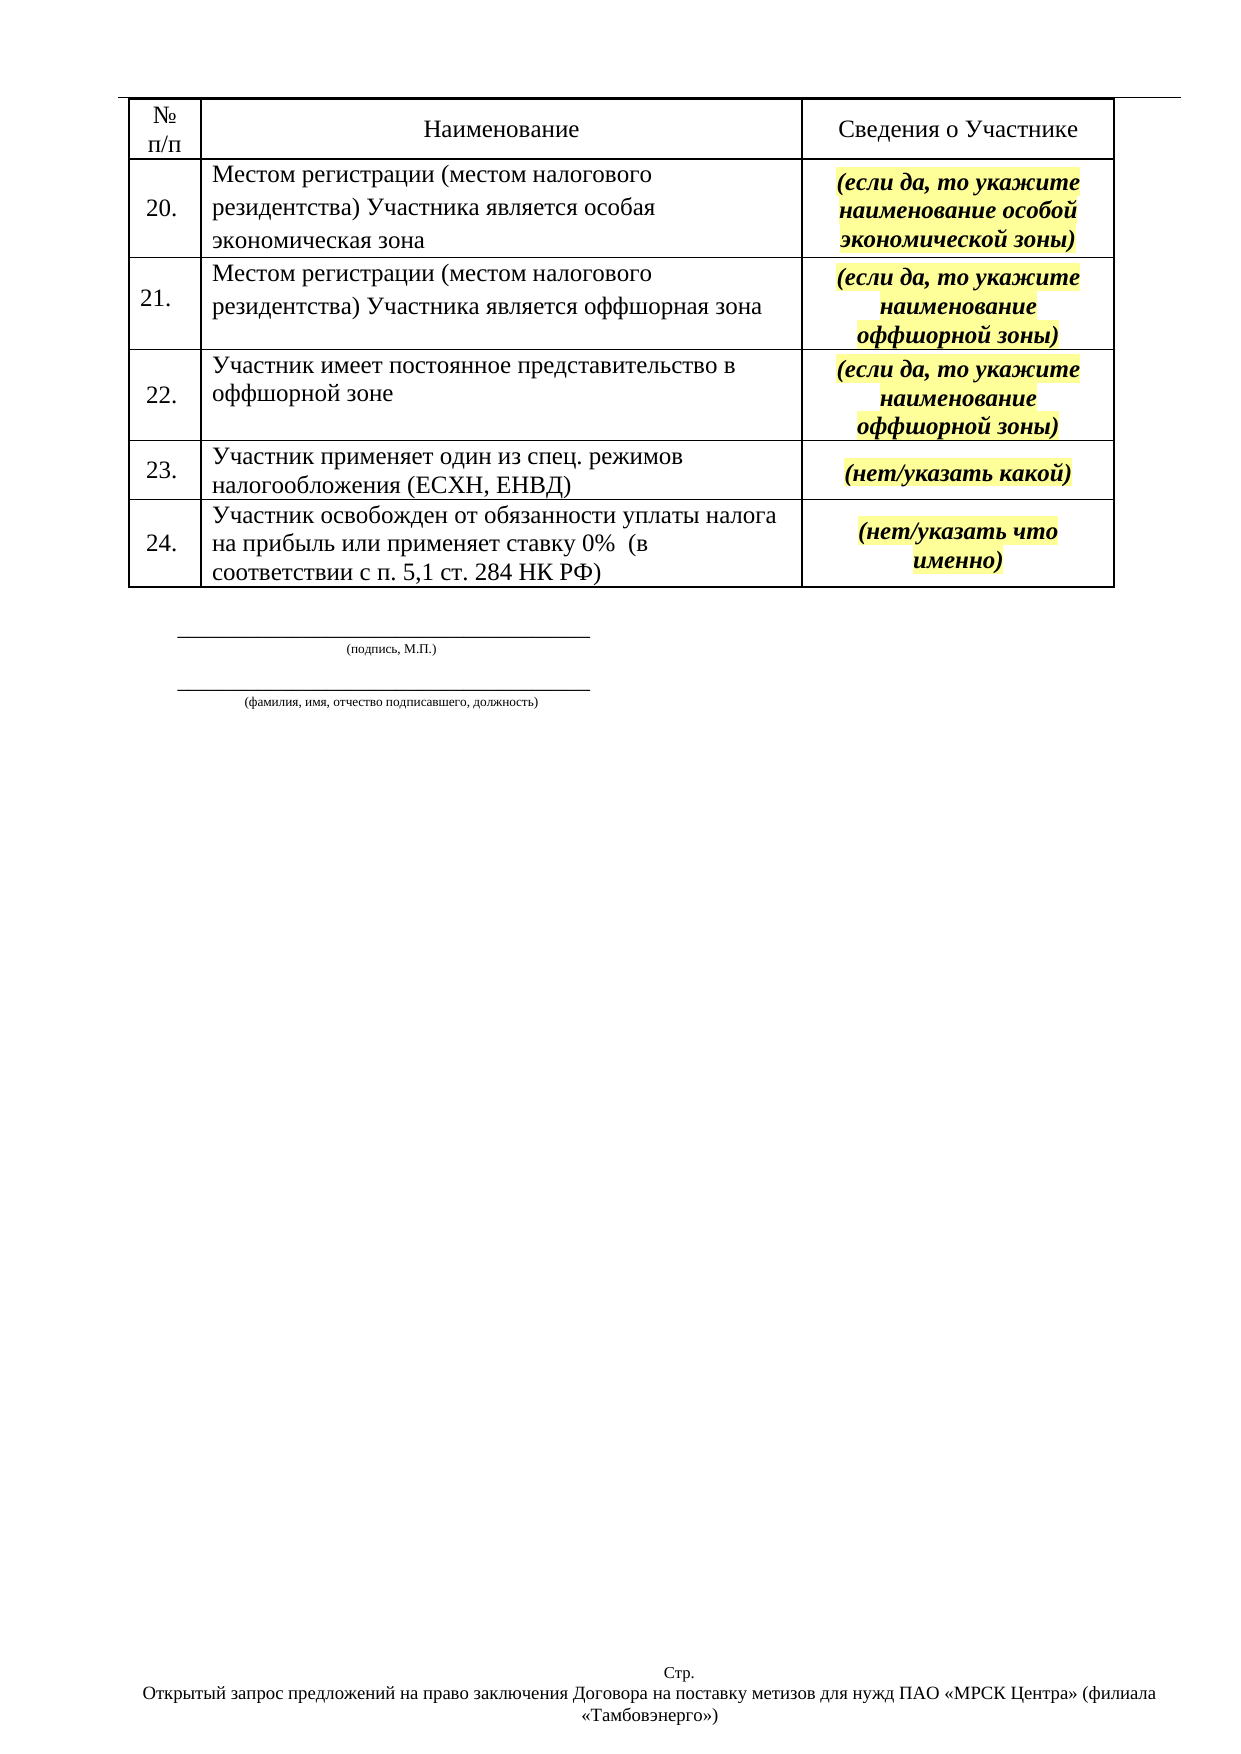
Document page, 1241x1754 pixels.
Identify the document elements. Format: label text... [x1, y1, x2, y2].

table_header № п/п [130, 100, 200, 158]
table_cell (нет/указать какой) [803, 441, 1113, 499]
table_cell [130, 441, 200, 499]
table_cell (если да, то укажите наименование особой экономической зоны) [803, 160, 1113, 257]
table_header Сведения о Участнике [803, 100, 1113, 158]
text (фамилия, имя, отчество подписавшего, должность) [118, 693, 605, 720]
table_cell [130, 258, 200, 349]
text ____________________________________ [118, 667, 605, 693]
table_cell [130, 160, 200, 257]
table_cell (если да, то укажите наименование оффшорной зоны) [803, 350, 1113, 440]
text ____________________________________ [118, 614, 605, 641]
table_cell [130, 500, 200, 586]
table_cell [130, 350, 200, 440]
table_cell Участник имеет постоянное представительство в оффшорной зоне [202, 350, 801, 440]
table_cell (если да, то укажите наименование оффшорной зоны) [803, 258, 1113, 349]
table_cell Участник применяет один из спец. режимов налогообложения (ЕСХН, ЕНВД) [202, 441, 801, 499]
table_cell (нет/указать что именно) [803, 500, 1113, 586]
table_cell Местом регистрации (местом налогового резидентства) Участника является оффшорная зона [202, 258, 801, 349]
table_cell Участник освобожден от обязанности уплаты налога на прибыль или применяет ставку 0% (в соответствии с п. 5,1 ст. 284 НК РФ) [202, 500, 801, 586]
text (подпись, М.П.) [118, 641, 605, 667]
table_cell Местом регистрации (местом налогового резидентства) Участника является особая экономическая зона [202, 160, 801, 257]
table_header Наименование [202, 100, 801, 158]
